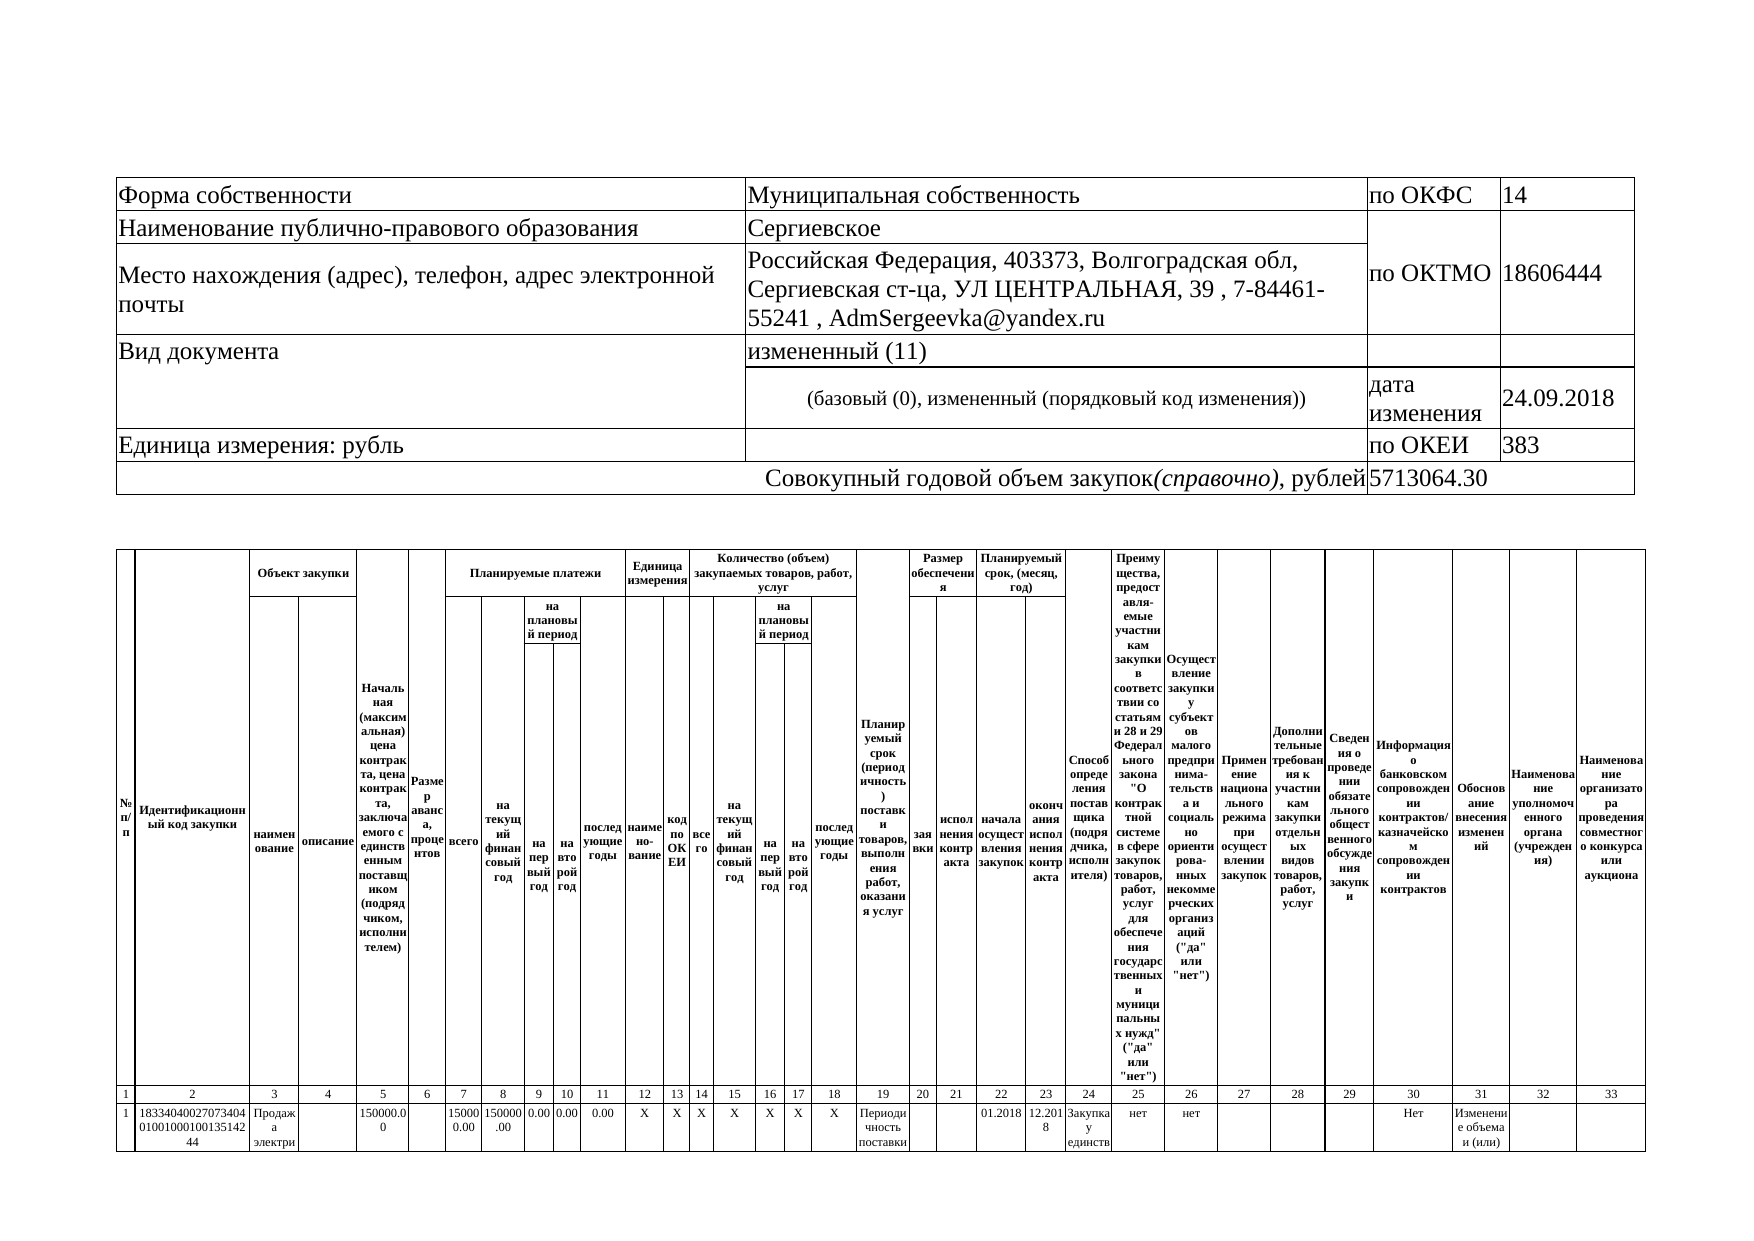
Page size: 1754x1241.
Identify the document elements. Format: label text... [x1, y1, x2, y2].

table_cell 3 [250, 1086, 298, 1103]
table_cell [1368, 335, 1500, 366]
table_cell 150000.00 [446, 1104, 481, 1151]
table_cell [1326, 1104, 1373, 1151]
table_cell 150000.00 [482, 1104, 524, 1151]
table_cell 14 [690, 1086, 713, 1103]
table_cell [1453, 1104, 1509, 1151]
table_cell 5713064.30 [1368, 462, 1634, 494]
table_cell 22 [977, 1086, 1025, 1103]
table_cell 18606444 [1501, 211, 1634, 333]
table_header Обоснование внесения изменений [1453, 550, 1509, 1085]
table_header Планируемые платежи [446, 550, 625, 596]
table_cell 0.00 [581, 1104, 625, 1151]
table_cell начала осуществления закупок [977, 597, 1025, 1085]
table_header Единица измерения [626, 550, 689, 596]
table_header Планируемый срок (периодичность) поставки товаров, выполнения работ, оказания услуг [857, 550, 909, 1085]
table_cell [1501, 335, 1634, 366]
table_cell [1271, 1104, 1324, 1151]
table_cell нет [1165, 1104, 1217, 1151]
table_header Размер аванса, процентов [409, 550, 445, 1085]
table_header Дополнительные требования к участникам закупки отдельных видов товаров, работ, услуг [1271, 550, 1324, 1085]
table_header Количество (объем) закупаемых товаров, работ, услуг [690, 550, 856, 596]
table_cell X [664, 1104, 689, 1151]
table_cell наименование [250, 597, 298, 1085]
table_cell Единица измерения: рубль [117, 429, 745, 461]
table_header Сведения о проведении обязательного общественного обсуждения закупки [1326, 550, 1373, 1085]
table_cell 19 [857, 1086, 909, 1103]
table_cell 1 [117, 1104, 134, 1151]
table_cell измененный (11) [746, 335, 1367, 366]
table_header Способ определения поставщика (подрядчика, исполнителя) [1066, 550, 1111, 1085]
table_cell Нет [1374, 1104, 1452, 1151]
table_header Объект закупки [250, 550, 356, 596]
table_cell [409, 1104, 445, 1151]
table_cell наименование [626, 597, 663, 1085]
table_cell на плановый период [756, 597, 811, 643]
table_cell 27 [1218, 1086, 1270, 1103]
table_cell по ОКФС [1368, 178, 1500, 210]
table_cell последующие годы [812, 597, 856, 1085]
table_header Начальная (максимальная) цена контракта, цена контракта, заключаемого с единственным поставщиком (подрядчиком, исполнителем) [357, 550, 408, 1085]
table_header Применение национального режима при осуществлении закупок [1218, 550, 1270, 1085]
table_cell 26 [1165, 1086, 1217, 1103]
table_cell 11 [581, 1086, 625, 1103]
table_cell Муниципальная собственность [746, 178, 1367, 210]
table_cell 21 [937, 1086, 976, 1103]
table_header Наименование организатора проведения совместного конкурса или аукциона [1577, 550, 1645, 1085]
table_cell X [812, 1104, 856, 1151]
table_cell 30 [1374, 1086, 1452, 1103]
table_header Планируемый срок, (месяц, год) [977, 550, 1065, 596]
table_cell 9 [525, 1086, 553, 1103]
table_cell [136, 1104, 249, 1151]
table_cell заявки [910, 597, 936, 1085]
table_cell 1 [117, 1086, 134, 1103]
table_cell последующие годы [581, 597, 625, 1085]
table_cell X [714, 1104, 755, 1151]
table_cell по ОКЕИ [1368, 429, 1500, 461]
table_cell 12.2018 [1026, 1104, 1065, 1151]
table_cell 0.00 [525, 1104, 553, 1151]
table_cell Вид документа [117, 335, 745, 428]
table_cell 32 [1510, 1086, 1576, 1103]
table_cell 8 [482, 1086, 524, 1103]
table_cell [1577, 1104, 1645, 1151]
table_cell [250, 1104, 298, 1151]
table_cell 13 [664, 1086, 689, 1103]
table_cell по ОКТМО [1368, 211, 1500, 333]
table_cell (базовый (0), измененный (порядковый код изменения)) [746, 368, 1367, 428]
table_cell 150000.00 [357, 1104, 408, 1151]
table_cell 16 [756, 1086, 784, 1103]
table_cell Совокупный годовой объем закупок(справочно), рублей [117, 462, 1367, 494]
table_header Информация о банковском сопровождении контрактов/казначейском сопровождении контрактов [1374, 550, 1452, 1085]
table_cell нет [1112, 1104, 1164, 1151]
table_cell X [626, 1104, 663, 1151]
table_header Размер обеспечения [910, 550, 976, 596]
table_cell 20 [910, 1086, 936, 1103]
table_cell на первый год [756, 644, 784, 1085]
table_cell на плановый период [525, 597, 580, 643]
table_cell Сергиевское [746, 211, 1367, 243]
table_cell описание [299, 597, 356, 1085]
table_cell на первый год [525, 644, 553, 1085]
table_header Идентификационный код закупки [136, 550, 249, 1085]
table_cell Российская Федерация, 403373, Волгоградская обл, Сергиевская ст-ца, УЛ ЦЕНТРАЛЬНАЯ, 39 , 7-84461-55241 , AdmSergeevka@yandex.ru [746, 244, 1367, 333]
table_cell [937, 1104, 976, 1151]
table_cell исполнения контракта [937, 597, 976, 1085]
table_cell 24.09.2018 [1501, 368, 1634, 428]
table_cell на текущий финансовый год [714, 597, 755, 1085]
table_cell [1066, 1104, 1111, 1151]
table_header Преимущества, предоставляемые участникам закупки в соответствии со статьями 28 и 29 Федерального закона "О контрактной системе в сфере закупок товаров, работ, услуг для обеспечения государственных и муниципальных нужд" ("да" или "нет") [1112, 550, 1164, 1085]
table_cell 18 [812, 1086, 856, 1103]
table_cell 28 [1271, 1086, 1324, 1103]
table_cell X [785, 1104, 811, 1151]
table_header № п/п [117, 550, 134, 1085]
table_cell Форма собственности [117, 178, 745, 210]
table_cell 01.2018 [977, 1104, 1025, 1151]
table_cell 12 [626, 1086, 663, 1103]
table_cell на второй год [554, 644, 580, 1085]
table_cell 4 [299, 1086, 356, 1103]
table_cell на второй год [785, 644, 811, 1085]
table_cell Наименование публично-правового образования [117, 211, 745, 243]
table_cell 24 [1066, 1086, 1111, 1103]
table_header Наименование уполномоченного органа (учреждения) [1510, 550, 1576, 1085]
table_cell окончания исполнения контракта [1026, 597, 1065, 1085]
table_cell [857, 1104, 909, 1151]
table_cell всего [690, 597, 713, 1085]
table_cell на текущий финансовый год [482, 597, 524, 1085]
table_cell 15 [714, 1086, 755, 1103]
table_cell всего [446, 597, 481, 1085]
table_cell дата изменения [1368, 368, 1500, 428]
table_cell [299, 1104, 356, 1151]
table_header Осуществление закупки у субъектов малого предпринимательства и социально ориентированных некоммерческих организаций ("да" или "нет") [1165, 550, 1217, 1085]
table_cell 14 [1501, 178, 1634, 210]
table_cell 31 [1453, 1086, 1509, 1103]
table_cell Место нахождения (адрес), телефон, адрес электронной почты [117, 244, 745, 333]
table_cell 33 [1577, 1086, 1645, 1103]
table_cell X [756, 1104, 784, 1151]
table_cell 6 [409, 1086, 445, 1103]
table_cell [1218, 1104, 1270, 1151]
table_cell [746, 429, 1367, 461]
table_cell 23 [1026, 1086, 1065, 1103]
table_cell 5 [357, 1086, 408, 1103]
table_cell 10 [554, 1086, 580, 1103]
table_cell 2 [136, 1086, 249, 1103]
table_cell 17 [785, 1086, 811, 1103]
table_cell [1510, 1104, 1576, 1151]
table_cell код по ОКЕИ [664, 597, 689, 1085]
table_cell 29 [1326, 1086, 1373, 1103]
table_cell 25 [1112, 1086, 1164, 1103]
table_cell 0.00 [554, 1104, 580, 1151]
table_cell [910, 1104, 936, 1151]
table_cell X [690, 1104, 713, 1151]
table_cell 7 [446, 1086, 481, 1103]
table_cell 383 [1501, 429, 1634, 461]
